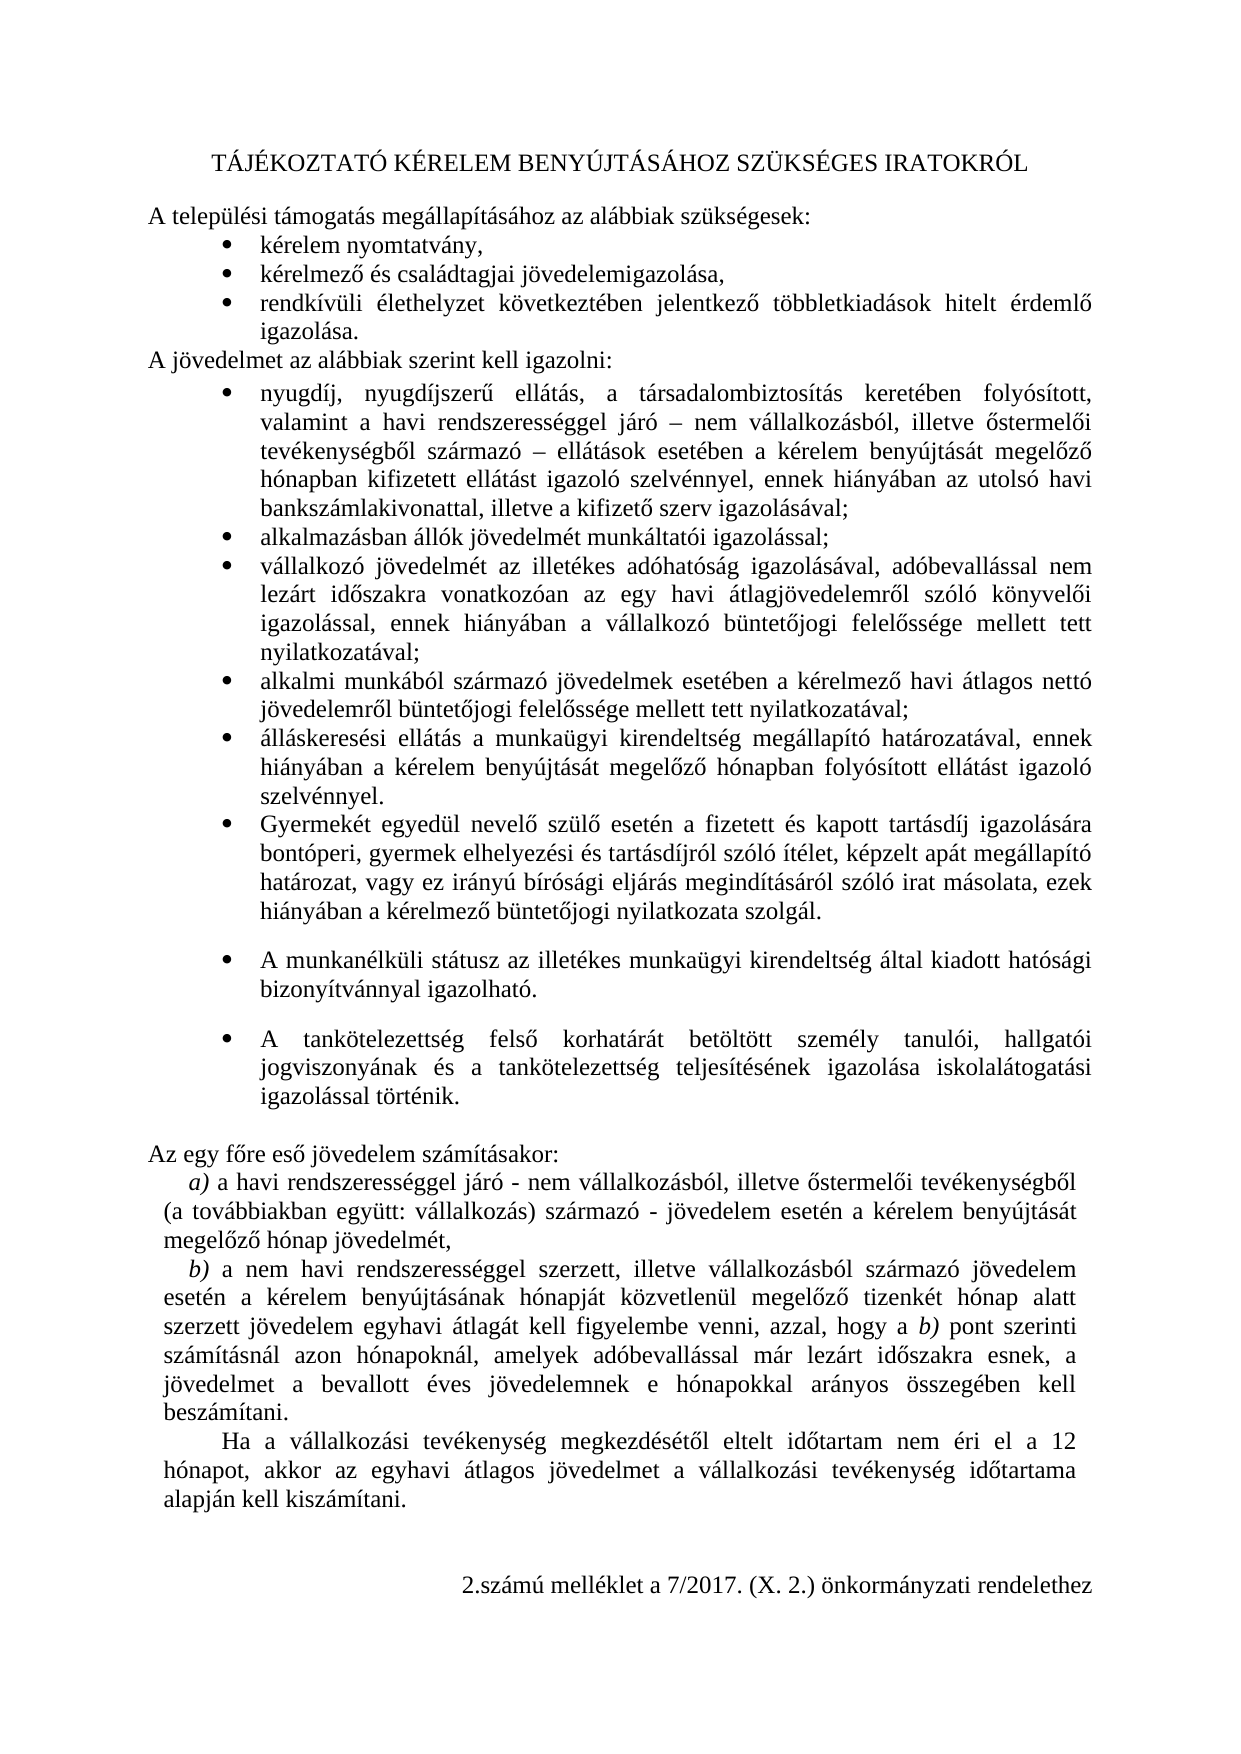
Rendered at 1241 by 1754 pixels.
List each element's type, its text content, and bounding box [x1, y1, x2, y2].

text A jövedelmet az alábbiak szerint kell igazolni: [148, 345, 1093, 374]
list rendkívüli élethelyzet következtében jelentkező többletkiadások hitelt érdemlő igazolása. [223, 288, 1093, 345]
text Az egy főre eső jövedelem számításakor: [148, 1139, 1077, 1167]
list alkalmi munkából származó jövedelmek esetében a kérelmező havi átlagos nettó jövedelemről büntetőjogi felelőssége mellett tett nyilatkozatával; [223, 666, 1093, 723]
text b) a nem havi rendszerességgel szerzett, illetve vállalkozásból származó jövedelem esetén a kérelem benyújtásának hónapját közvetlenül megelőző tizenkét hónap alatt szerzett jövedelem egyhavi átlagát kell figyelembe venni, azzal, hogy a b) pont szerinti számításnál azon hónapoknál, amelyek adóbevallással már lezárt időszakra esnek, a jövedelmet a bevallott éves jövedelemnek e hónapokkal arányos összegében kell beszámítani. [163, 1254, 1077, 1426]
list nyugdíj, nyugdíjszerű ellátás, a társadalombiztosítás keretében folyósított, valamint a havi rendszerességgel járó – nem vállalkozásból, illetve őstermelői tevékenységből származó – ellátások esetében a kérelem benyújtását megelőző hónapban kifizetett ellátást igazoló szelvénnyel, ennek hiányában az utolsó havi bankszámlakivonattal, illetve a kifizető szerv igazolásával; [223, 378, 1093, 522]
list álláskeresési ellátás a munkaügyi kirendeltség megállapító határozatával, ennek hiányában a kérelem benyújtását megelőző hónapban folyósított ellátást igazoló szelvénnyel. [223, 723, 1093, 809]
list A tankötelezettség felső korhatárát betöltött személy tanulói, hallgatói jogviszonyának és a tankötelezettség teljesítésének igazolása iskolalátogatási igazolással történik. [223, 1024, 1093, 1110]
list vállalkozó jövedelmét az illetékes adóhatóság igazolásával, adóbevallással nem lezárt időszakra vonatkozóan az egy havi átlagjövedelemről szóló könyvelői igazolással, ennek hiányában a vállalkozó büntetőjogi felelőssége mellett tett nyilatkozatával; [223, 551, 1093, 666]
text A települési támogatás megállapításához az alábbiak szükségesek: [148, 201, 1093, 230]
text TÁJÉKOZTATÓ KÉRELEM BENYÚJTÁSÁHOZ SZÜKSÉGES IRATOKRÓL [148, 148, 1093, 176]
list kérelem nyomtatvány, [223, 230, 1093, 259]
text Ha a vállalkozási tevékenység megkezdésétől eltelt időtartam nem éri el a 12 hónapot, akkor az egyhavi átlagos jövedelmet a vállalkozási tevékenység időtartama alapján kell kiszámítani. [163, 1426, 1077, 1512]
list A munkanélküli státusz az illetékes munkaügyi kirendeltség által kiadott hatósági bizonyítvánnyal igazolható. [223, 945, 1093, 1003]
text 2.számú melléklet a 7/2017. (X. 2.) önkormányzati rendelethez [148, 1570, 1093, 1599]
list Gyermekét egyedül nevelő szülő esetén a fizetett és kapott tartásdíj igazolására bontóperi, gyermek elhelyezési és tartásdíjról szóló ítélet, képzelt apát megállapító határozat, vagy ez irányú bírósági eljárás megindításáról szóló irat másolata, ezek hiányában a kérelmező büntetőjogi nyilatkozata szolgál. [223, 809, 1093, 924]
list kérelmező és családtagjai jövedelemigazolása, [223, 259, 1093, 288]
text a) a havi rendszerességgel járó - nem vállalkozásból, illetve őstermelői tevékenységből (a továbbiakban együtt: vállalkozás) származó - jövedelem esetén a kérelem benyújtását megelőző hónap jövedelmét, [163, 1167, 1077, 1254]
list alkalmazásban állók jövedelmét munkáltatói igazolással; [223, 522, 1093, 551]
